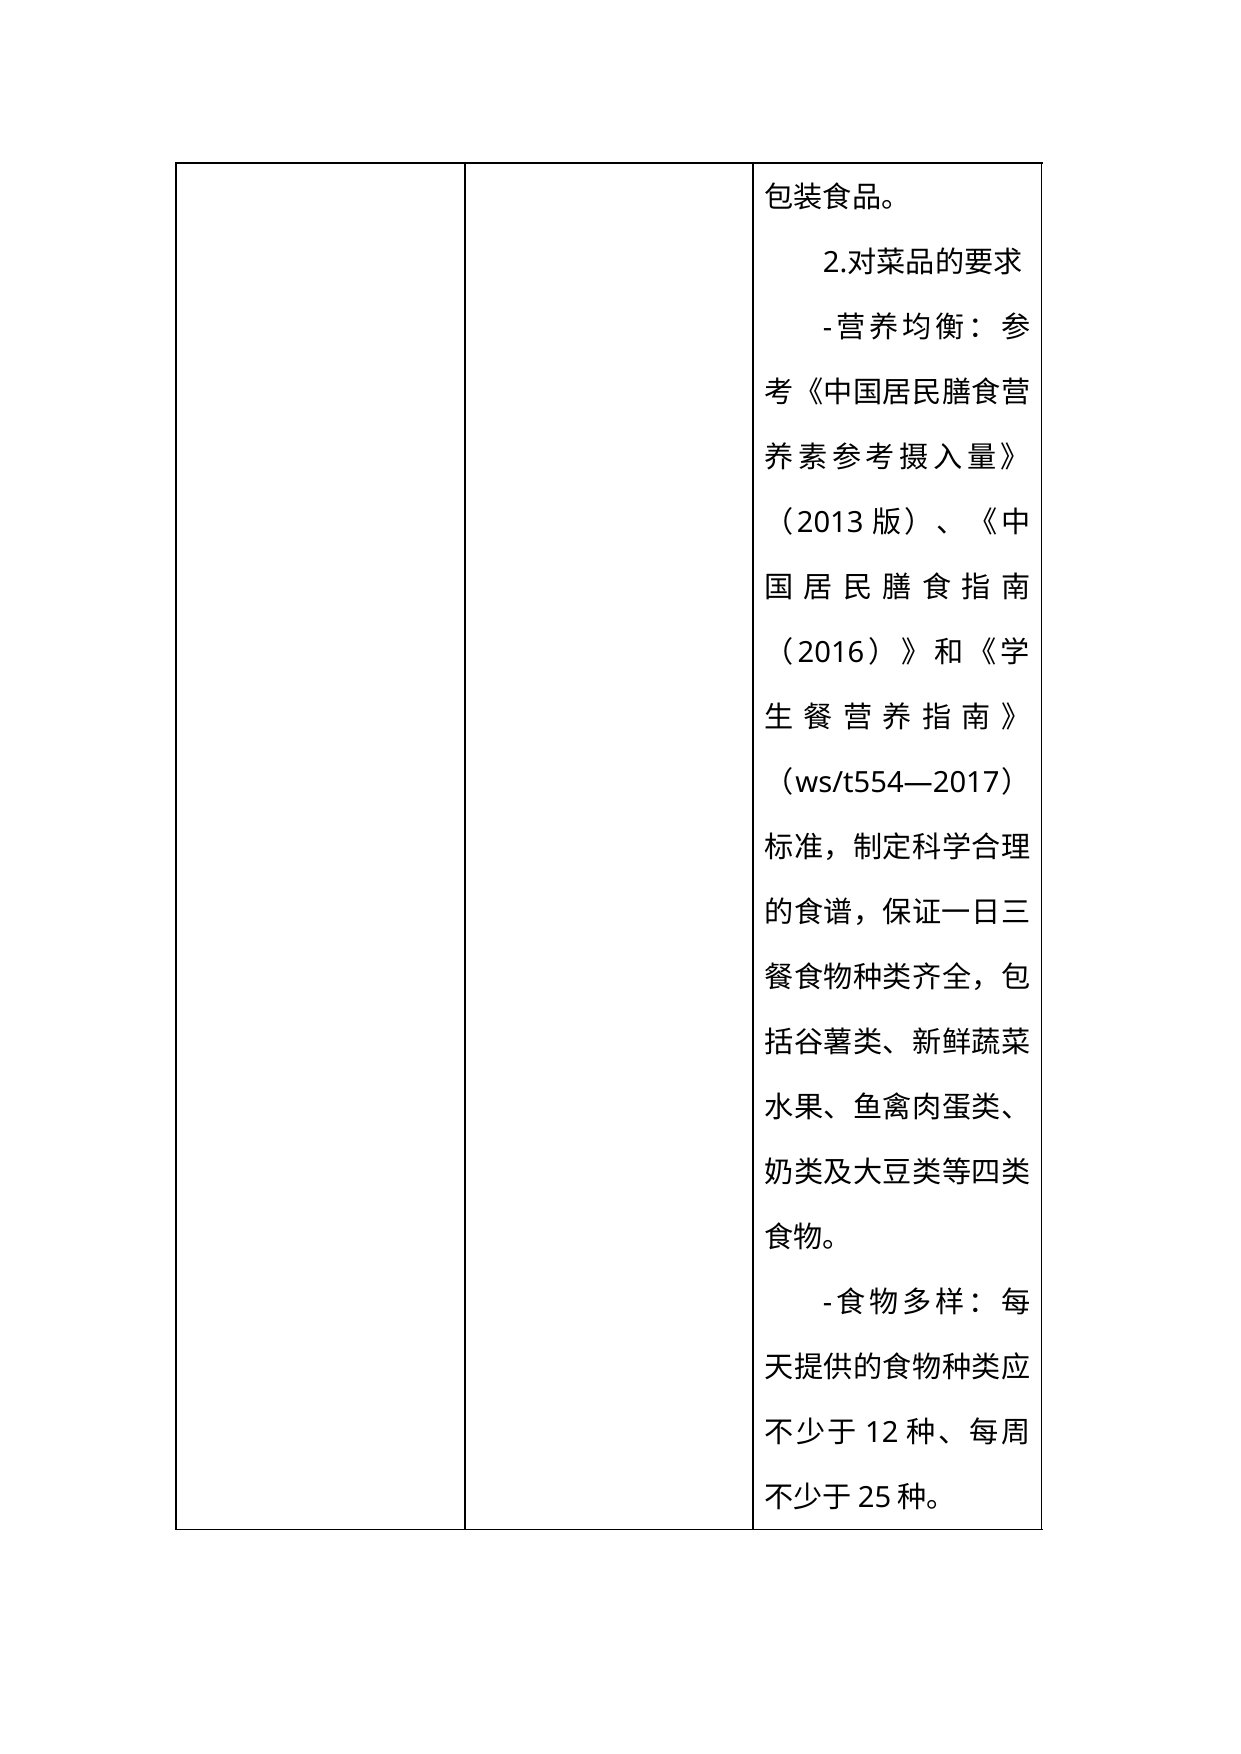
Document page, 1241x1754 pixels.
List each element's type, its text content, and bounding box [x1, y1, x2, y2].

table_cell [754, 164, 1041, 1528]
table_cell 3 [177, 164, 464, 1528]
table_cell [466, 164, 752, 1528]
